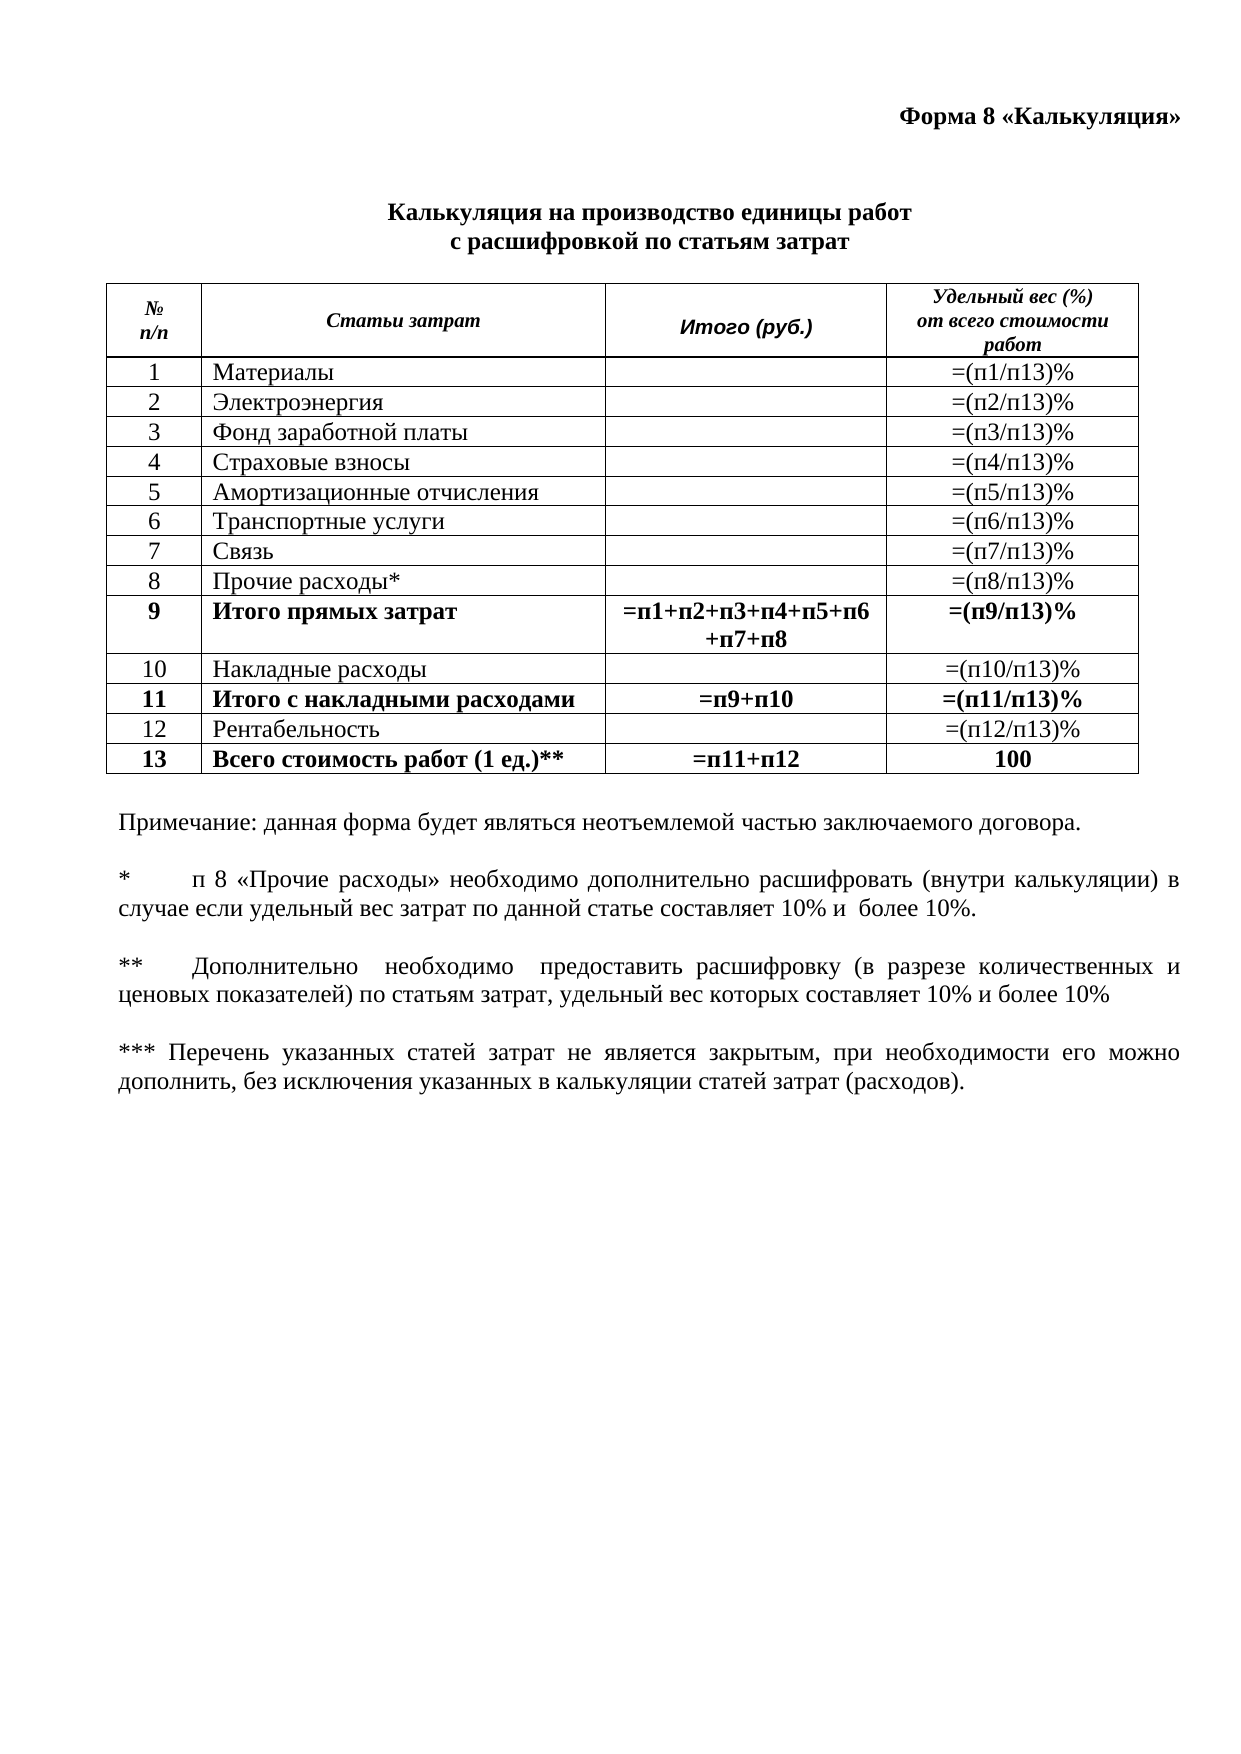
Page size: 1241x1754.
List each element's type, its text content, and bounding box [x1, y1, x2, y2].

table_header Удельный вес (%) от всего стоимости работ [887, 284, 1138, 356]
table_cell 3 [107, 417, 201, 446]
table_cell =(п5/п13)% [887, 477, 1138, 505]
table_cell =(п10/п13)% [887, 654, 1138, 683]
table_cell 8 [107, 566, 201, 595]
title Калькуляция на производство единицы работ [118, 197, 1181, 226]
table_cell [606, 447, 886, 476]
table_cell =(п3/п13)% [887, 417, 1138, 446]
table_cell 13 [107, 744, 201, 772]
table_cell [606, 536, 886, 565]
table_header Итого (руб.) [606, 284, 886, 356]
table_cell Итого с накладными расходами [202, 684, 605, 713]
title *** Перечень указанных статей затрат не является закрытым, при необходимости его можно дополнить, без исключения указанных в калькуляции статей затрат (расходов). [118, 1037, 1181, 1094]
table_cell Прочие расходы* [202, 566, 605, 595]
table_cell Страховые взносы [202, 447, 605, 476]
table_cell Материалы [202, 358, 605, 386]
table_cell [606, 506, 886, 535]
table_cell =(п7/п13)% [887, 536, 1138, 565]
table_cell =п9+п10 [606, 684, 886, 713]
table_cell [606, 477, 886, 505]
title с расшифровкой по статьям затрат [118, 226, 1181, 254]
table_cell Электроэнергия [202, 387, 605, 416]
title * п 8 «Прочие расходы» необходимо дополнительно расшифровать (внутри калькуляции) в случае если удельный вес затрат по данной статье составляет 10% и более 10%. [118, 864, 1181, 922]
table_cell [606, 417, 886, 446]
table_cell [606, 714, 886, 743]
table_cell 5 [107, 477, 201, 505]
table_cell =(п8/п13)% [887, 566, 1138, 595]
table_cell 7 [107, 536, 201, 565]
table_cell 9 [107, 596, 201, 653]
table_cell Связь [202, 536, 605, 565]
table_cell =(п1/п13)% [887, 358, 1138, 386]
table_cell =п1+п2+п3+п4+п5+п6+п7+п8 [606, 596, 886, 653]
table_header № п/п [107, 284, 201, 356]
table_cell 10 [107, 654, 201, 683]
table_cell =(п6/п13)% [887, 506, 1138, 535]
table_header Статьи затрат [202, 284, 605, 356]
table_cell =(п2/п13)% [887, 387, 1138, 416]
table_cell =(п9/п13)% [887, 596, 1138, 653]
table_cell 6 [107, 506, 201, 535]
text Форма 8 «Калькуляция» [118, 101, 1181, 130]
table_cell Рентабельность [202, 714, 605, 743]
table_cell 12 [107, 714, 201, 743]
table_cell =п11+п12 [606, 744, 886, 772]
table_cell =(п4/п13)% [887, 447, 1138, 476]
table_cell [606, 358, 886, 386]
table_cell 4 [107, 447, 201, 476]
table_cell Транспортные услуги [202, 506, 605, 535]
table_cell 11 [107, 684, 201, 713]
table_cell Фонд заработной платы [202, 417, 605, 446]
title Примечание: данная форма будет являться неотъемлемой частью заключаемого договора. [118, 807, 1181, 836]
table_cell =(п11/п13)% [887, 684, 1138, 713]
table_cell Амортизационные отчисления [202, 477, 605, 505]
table_cell 100 [887, 744, 1138, 772]
table_cell 2 [107, 387, 201, 416]
table_cell [606, 566, 886, 595]
table_cell [606, 387, 886, 416]
table_cell Всего стоимость работ (1 ед.)** [202, 744, 605, 772]
title ** Дополнительно необходимо предоставить расшифровку (в разрезе количественных и ценовых показателей) по статьям затрат, удельный вес которых составляет 10% и более 10% [118, 951, 1181, 1008]
table_cell Накладные расходы [202, 654, 605, 683]
table_cell Итого прямых затрат [202, 596, 605, 653]
table_cell =(п12/п13)% [887, 714, 1138, 743]
table_cell [606, 654, 886, 683]
table_cell 1 [107, 358, 201, 386]
